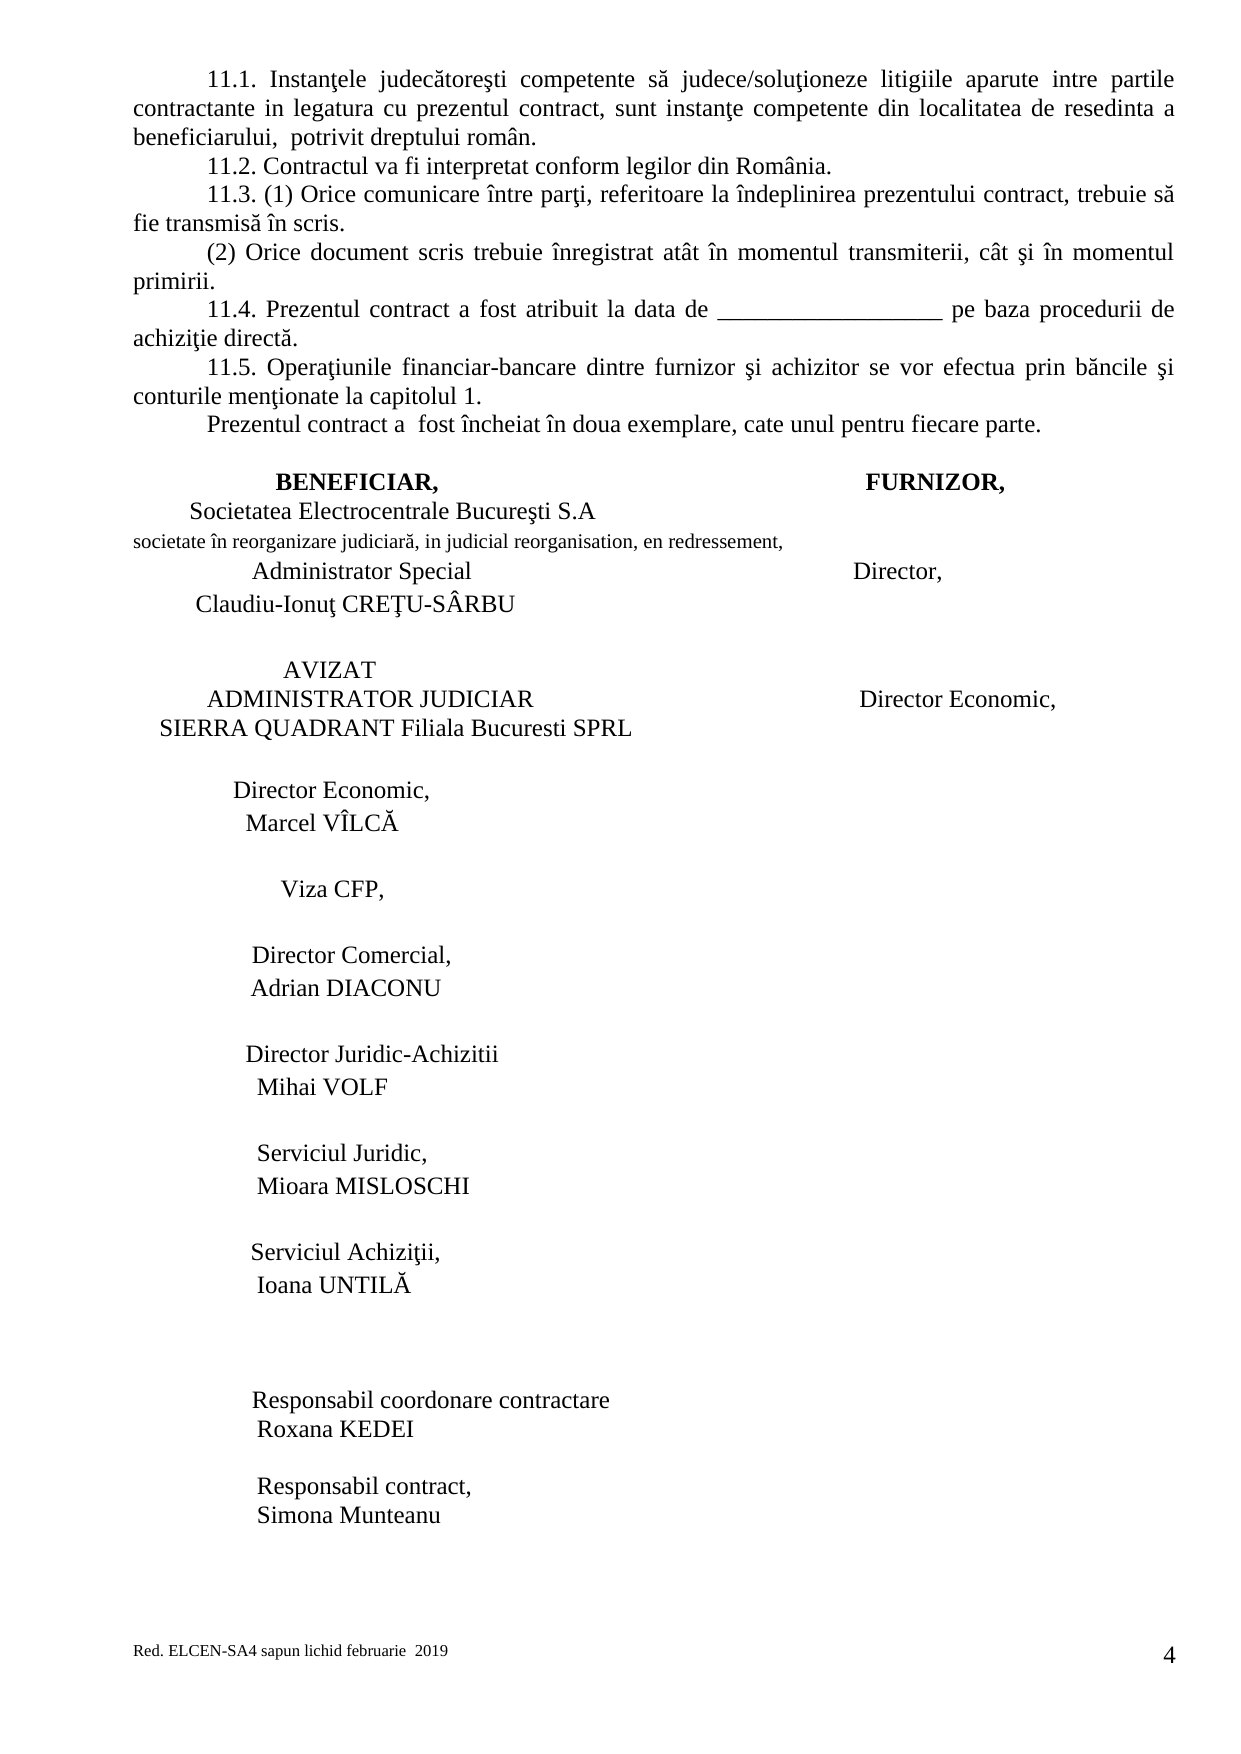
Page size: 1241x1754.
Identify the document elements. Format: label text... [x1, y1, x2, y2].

text Mihai VOLF [133, 1072, 1176, 1101]
text Simona Munteanu [205, 1500, 1176, 1529]
text 11.3. (1) Orice comunicare între parţi, referitoare la îndeplinirea prezentului contract, trebuie să fie transmisă în scris. [133, 179, 1176, 237]
text Director Juridic-Achizitii [133, 1039, 1176, 1068]
text societate în reorganizare judiciară, in judicial reorganisation, en redressement, [133, 529, 1176, 553]
text Viza CFP, [133, 874, 1176, 902]
text 11.5. Operaţiunile financiar-bancare dintre furnizor şi achizitor se vor efectua prin băncile şi conturile menţionate la capitolul 1. [133, 352, 1176, 409]
text ADMINISTRATOR JUDICIAR Director Economic, [205, 684, 1176, 713]
text SIERRA QUADRANT Filiala Bucuresti SPRL [133, 713, 1176, 742]
text 11.2. Contractul va fi interpretat conform legilor din România. [133, 151, 1176, 179]
text Director Economic, [133, 775, 1176, 803]
text Roxana KEDEI [133, 1414, 1176, 1442]
text Responsabil coordonare contractare [133, 1385, 1176, 1414]
text Serviciul Juridic, [133, 1138, 1176, 1167]
text Prezentul contract a fost încheiat în doua exemplare, cate unul pentru fiecare parte. [133, 409, 1176, 438]
text Claudiu-Ionuţ CREŢU-SÂRBU [133, 589, 1176, 618]
text BENEFICIAR, FURNIZOR, [205, 467, 1176, 496]
text Responsabil contract, [207, 1471, 1176, 1500]
text Mioara MISLOSCHI [133, 1171, 1176, 1200]
text Adrian DIACONU [133, 973, 1176, 1002]
text Director Comercial, [133, 940, 1176, 968]
text Administrator Special Director, [133, 556, 1176, 585]
text 11.1. Instanţele judecătoreşti competente să judece/soluţioneze litigiile aparute intre partile contractante in legatura cu prezentul contract, sunt instanţe competente din localitatea de resedinta a beneficiarului, potrivit dreptului român. [133, 64, 1176, 151]
text (2) Orice document scris trebuie înregistrat atât în momentul transmiterii, cât şi în momentul primirii. [133, 237, 1176, 294]
text 11.4. Prezentul contract a fost atribuit la data de __________________ pe baza procedurii de achiziţie directă. [133, 294, 1176, 352]
text Ioana UNTILĂ [133, 1270, 1176, 1299]
text Marcel VÎLCĂ [133, 808, 1176, 836]
text Societatea Electrocentrale Bucureşti S.A [133, 496, 1176, 524]
text AVIZAT [283, 655, 1176, 684]
text Serviciul Achiziţii, [133, 1237, 1176, 1266]
